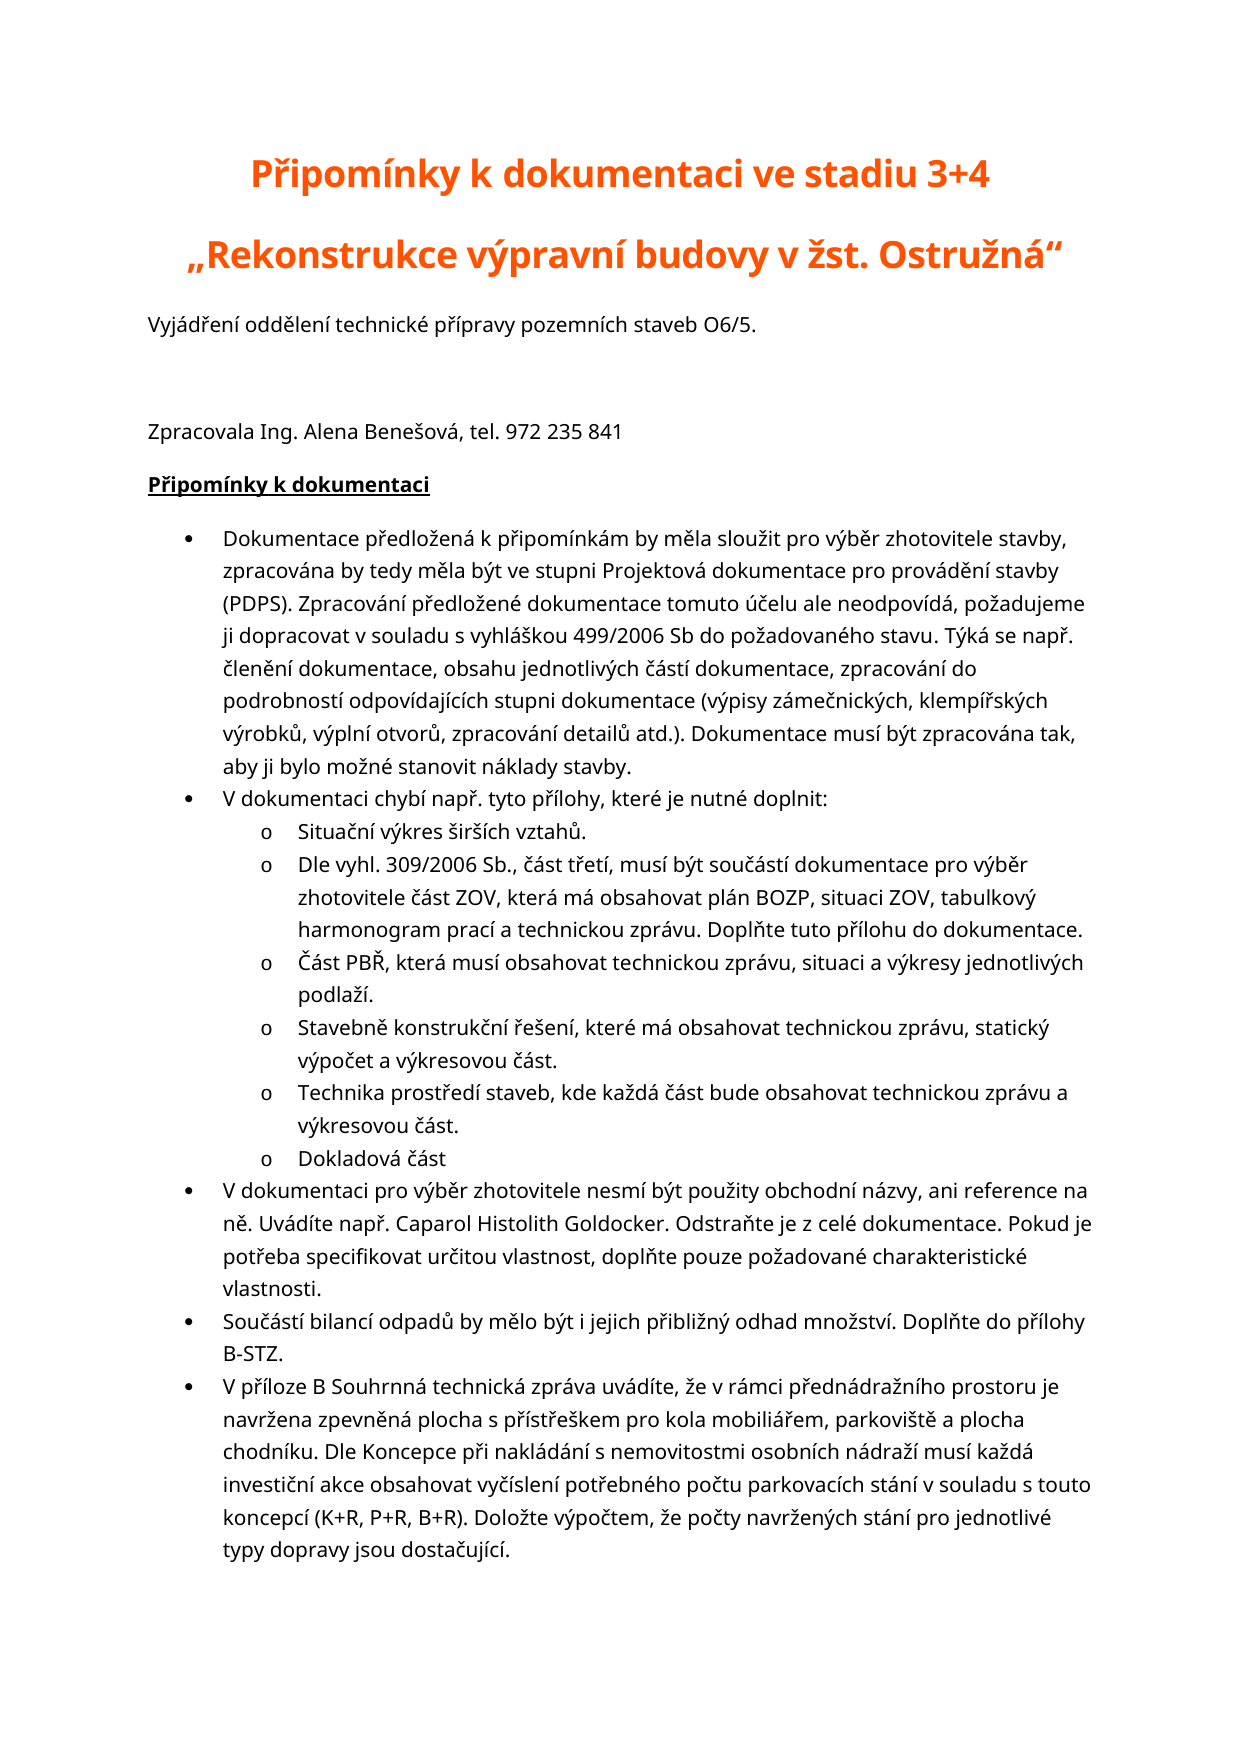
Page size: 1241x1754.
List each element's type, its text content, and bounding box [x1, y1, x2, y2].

list Dokumentace předložená k připomínkám by měla sloužit pro výběr zhotovitele stavby, zpracována by tedy měla být ve stupni Projektová dokumentace pro provádění stavby (PDPS). Zpracování předložené dokumentace tomuto účelu ale neodpovídá, požadujeme ji dopracovat v souladu s vyhláškou 499/2006 Sb do požadovaného stavu. Týká se např. členění dokumentace, obsahu jednotlivých částí dokumentace, zpracování do podrobností odpovídajících stupni dokumentace (výpisy zámečnických, klempířských výrobků, výplní otvorů, zpracování detailů atd.). Dokumentace musí být zpracována tak, aby ji bylo možné stanovit náklady stavby. [185, 524, 1093, 780]
list Technika prostředí staveb, kde každá část bude obsahovat technickou zprávu a výkresovou část. [260, 1078, 1093, 1139]
list V příloze B Souhrnná technická zpráva uvádíte, že v rámci přednádražního prostoru je navržena zpevněná plocha s přístřeškem pro kola mobiliářem, parkoviště a plocha chodníku. Dle Koncepce při nakládání s nemovitostmi osobních nádraží musí každá investiční akce obsahovat vyčíslení potřebného počtu parkovacích stání v souladu s touto koncepcí (K+R, P+R, B+R). Doložte výpočtem, že počty navržených stání pro jednotlivé typy dopravy jsou dostačující. [185, 1372, 1093, 1564]
list V dokumentaci pro výběr zhotovitele nesmí být použity obchodní názvy, ani reference na ně. Uvádíte např. Caparol Histolith Goldocker. Odstraňte je z celé dokumentace. Pokud je potřeba specifikovat určitou vlastnost, doplňte pouze požadované charakteristické vlastnosti. [185, 1177, 1093, 1303]
text Připomínky k dokumentaci [148, 470, 1093, 499]
list V dokumentaci chybí např. tyto přílohy, které je nutné doplnit: [185, 784, 1093, 813]
list Dle vyhl. 309/2006 Sb., část třetí, musí být součástí dokumentace pro výběr zhotovitele část ZOV, která má obsahovat plán BOZP, situaci ZOV, tabulkový harmonogram prací a technickou zprávu. Doplňte tuto přílohu do dokumentace. [260, 850, 1093, 944]
list Součástí bilancí odpadů by mělo být i jejich přibližný odhad množství. Doplňte do přílohy B-STZ. [185, 1307, 1093, 1368]
list Dokladová část [260, 1144, 1093, 1172]
list Část PBŘ, která musí obsahovat technickou zprávu, situaci a výkresy jednotlivých podlaží. [260, 948, 1093, 1009]
subtitle „“ [148, 229, 1093, 280]
list Situační výkres širších vztahů. [260, 817, 1093, 846]
text Vyjádření oddělení technické přípravy pozemních staveb O6/5. [148, 310, 1093, 338]
subtitle Připomínky k dokumentaci ve stadiu 3+4 [148, 148, 1093, 199]
text Zpracovala Ing. Alena Benešová, tel. 972 235 841 [148, 417, 1093, 445]
list Stavebně konstrukční řešení, které má obsahovat technickou zprávu, statický výpočet a výkresovou část. [260, 1013, 1093, 1074]
